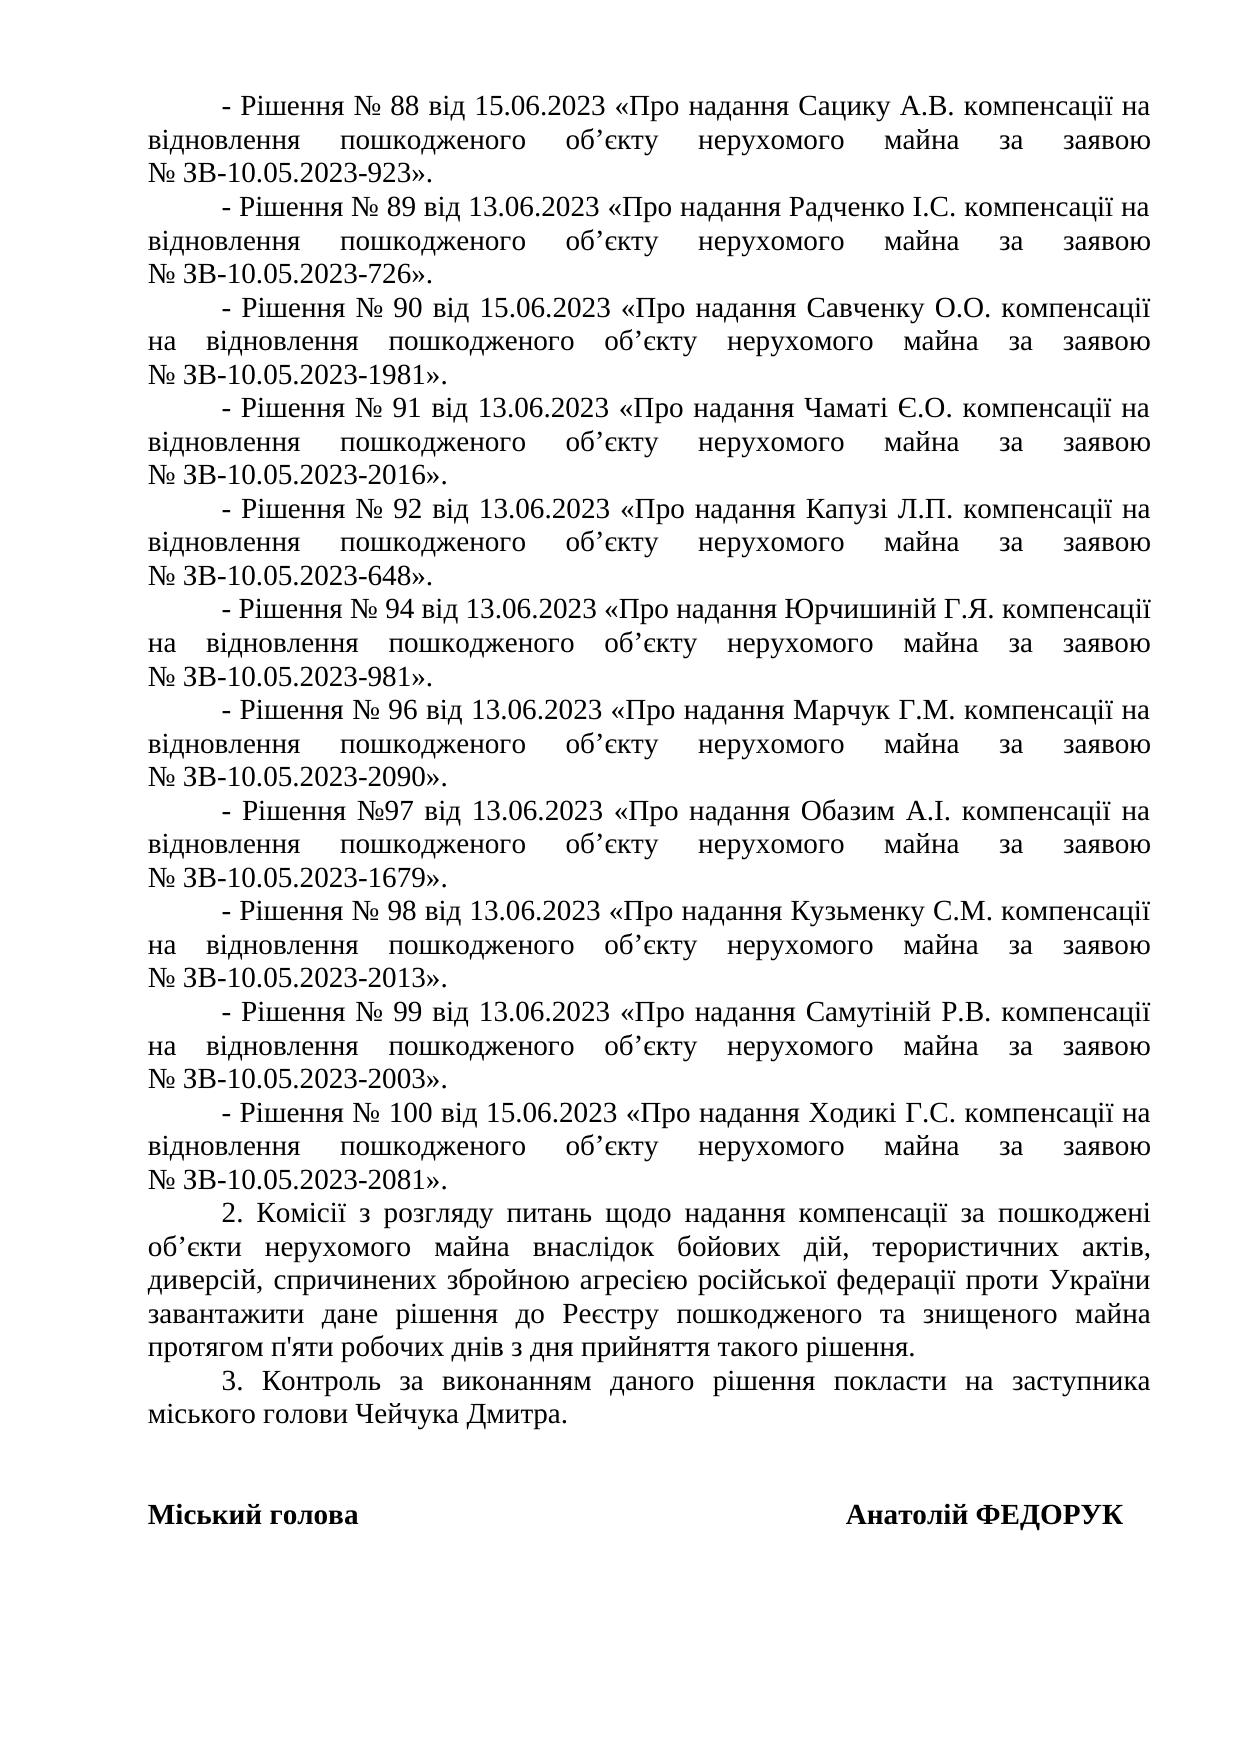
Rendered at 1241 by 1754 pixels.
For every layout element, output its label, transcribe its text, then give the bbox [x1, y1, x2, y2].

text - Рішення № 100 від 15.06.2023 «Про надання Ходикі Г.С. компенсації на відновлення пошкодженого об’єкту нерухомого майна за заявою № ЗВ-10.05.2023-2081». [148, 1095, 1152, 1195]
text - Рішення № 94 від 13.06.2023 «Про надання Юрчишиній Г.Я. компенсації на відновлення пошкодженого об’єкту нерухомого майна за заявою № ЗВ-10.05.2023-981». [148, 592, 1152, 692]
text - Рішення № 90 від 15.06.2023 «Про надання Савченку О.О. компенсації на відновлення пошкодженого об’єкту нерухомого майна за заявою № ЗВ-10.05.2023-1981». [148, 290, 1152, 390]
text 2. Комісії з розгляду питань щодо надання компенсації за пошкоджені об’єкти нерухомого майна внаслідок бойових дій, терористичних актів, диверсій, спричинених збройною агресією російської федерації проти України завантажити дане рішення до Реєстру пошкодженого та знищеного майна протягом п'яти робочих днів з дня прийняття такого рішення. [148, 1195, 1152, 1363]
text - Рішення № 99 від 13.06.2023 «Про надання Самутіній Р.В. компенсації на відновлення пошкодженого об’єкту нерухомого майна за заявою № ЗВ-10.05.2023-2003». [148, 994, 1152, 1095]
text - Рішення №97 від 13.06.2023 «Про надання Обазим А.І. компенсації на відновлення пошкодженого об’єкту нерухомого майна за заявою № ЗВ-10.05.2023-1679». [148, 793, 1152, 893]
text - Рішення № 89 від 13.06.2023 «Про надання Радченко І.С. компенсації на відновлення пошкодженого об’єкту нерухомого майна за заявою № ЗВ-10.05.2023-726». [148, 189, 1152, 290]
text - Рішення № 92 від 13.06.2023 «Про надання Капузі Л.П. компенсації на відновлення пошкодженого об’єкту нерухомого майна за заявою № ЗВ-10.05.2023-648». [148, 491, 1152, 592]
text 3. Контроль за виконанням даного рішення покласти на заступника міського голови Чейчука Дмитра. [148, 1363, 1152, 1430]
text - Рішення № 98 від 13.06.2023 «Про надання Кузьменку С.М. компенсації на відновлення пошкодженого об’єкту нерухомого майна за заявою № ЗВ-10.05.2023-2013». [148, 893, 1152, 994]
text - Рішення № 96 від 13.06.2023 «Про надання Марчук Г.М. компенсації на відновлення пошкодженого об’єкту нерухомого майна за заявою № ЗВ-10.05.2023-2090». [148, 692, 1152, 793]
text Міський голова Анатолій ФЕДОРУК [148, 1497, 1152, 1531]
text - Рішення № 91 від 13.06.2023 «Про надання Чаматі Є.О. компенсації на відновлення пошкодженого об’єкту нерухомого майна за заявою № ЗВ-10.05.2023-2016». [148, 390, 1152, 491]
text - Рішення № 88 від 15.06.2023 «Про надання Сацику А.В. компенсації на відновлення пошкодженого об’єкту нерухомого майна за заявою № ЗВ-10.05.2023-923». [148, 88, 1152, 189]
